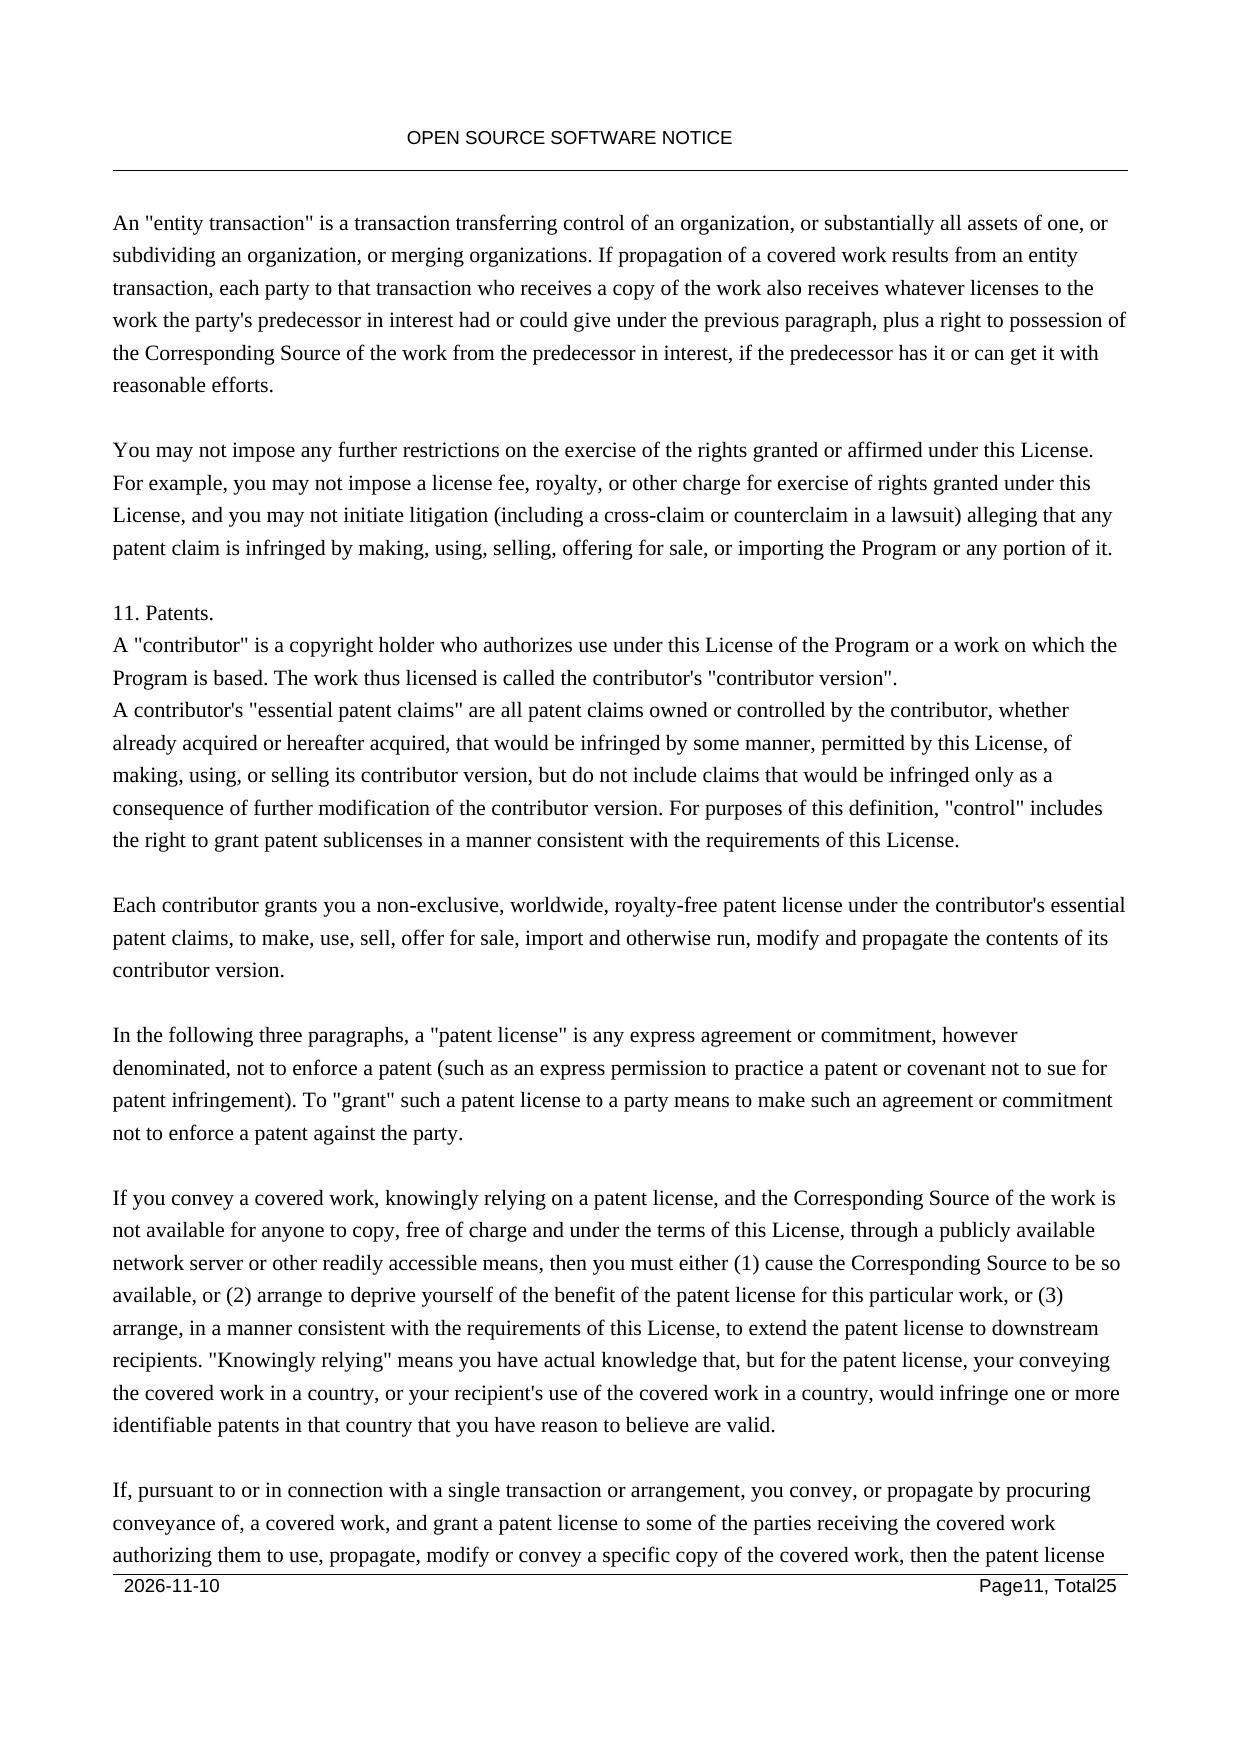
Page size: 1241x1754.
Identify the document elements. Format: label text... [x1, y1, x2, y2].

text A "contributor" is a copyright holder who authorizes use under this License of the Program or a work on which the Program is based. The work thus licensed is called the contributor's "contributor version". [112, 629, 1128, 694]
text Each contributor grants you a non-exclusive, worldwide, royalty-free patent license under the contributor's essential patent claims, to make, use, sell, offer for sale, import and otherwise run, modify and propagate the contents of its contributor version. [112, 889, 1128, 986]
text A contributor's "essential patent claims" are all patent claims owned or controlled by the contributor, whether already acquired or hereafter acquired, that would be infringed by some manner, permitted by this License, of making, using, or selling its contributor version, but do not include claims that would be infringed only as a consequence of further modification of the contributor version. For purposes of this definition, "control" includes the right to grant patent sublicenses in a manner consistent with the requirements of this License. [112, 694, 1128, 856]
text 11. Patents. [112, 596, 1128, 629]
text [112, 1474, 1128, 1571]
text If you convey a covered work, knowingly relying on a patent license, and the Corresponding Source of the work is not available for anyone to copy, free of charge and under the terms of this License, through a publicly available network server or other readily accessible means, then you must either (1) cause the Corresponding Source to be so available, or (2) arrange to deprive yourself of the benefit of the patent license for this particular work, or (3) arrange, in a manner consistent with the requirements of this License, to extend the patent license to downstream recipients. "Knowingly relying" means you have actual knowledge that, but for the patent license, your conveying the covered work in a country, or your recipient's use of the covered work in a country, would infringe one or more identifiable patents in that country that you have reason to believe are valid. [112, 1181, 1128, 1441]
text An "entity transaction" is a transaction transferring control of an organization, or substantially all assets of one, or subdividing an organization, or merging organizations. If propagation of a covered work results from an entity transaction, each party to that transaction who receives a copy of the work also receives whatever licenses to the work the party's predecessor in interest had or could give under the previous paragraph, plus a right to possession of the Corresponding Source of the work from the predecessor in interest, if the predecessor has it or can get it with reasonable efforts. [112, 206, 1128, 401]
text In the following three paragraphs, a "patent license" is any express agreement or commitment, however denominated, not to enforce a patent (such as an express permission to practice a patent or covenant not to sue for patent infringement). To "grant" such a patent license to a party means to make such an agreement or commitment not to enforce a patent against the party. [112, 1019, 1128, 1149]
text You may not impose any further restrictions on the exercise of the rights granted or affirmed under this License. For example, you may not impose a license fee, royalty, or other charge for exercise of rights granted under this License, and you may not initiate litigation (including a cross-claim or counterclaim in a lawsuit) alleging that any patent claim is infringed by making, using, selling, offering for sale, or importing the Program or any portion of it. [112, 434, 1128, 564]
